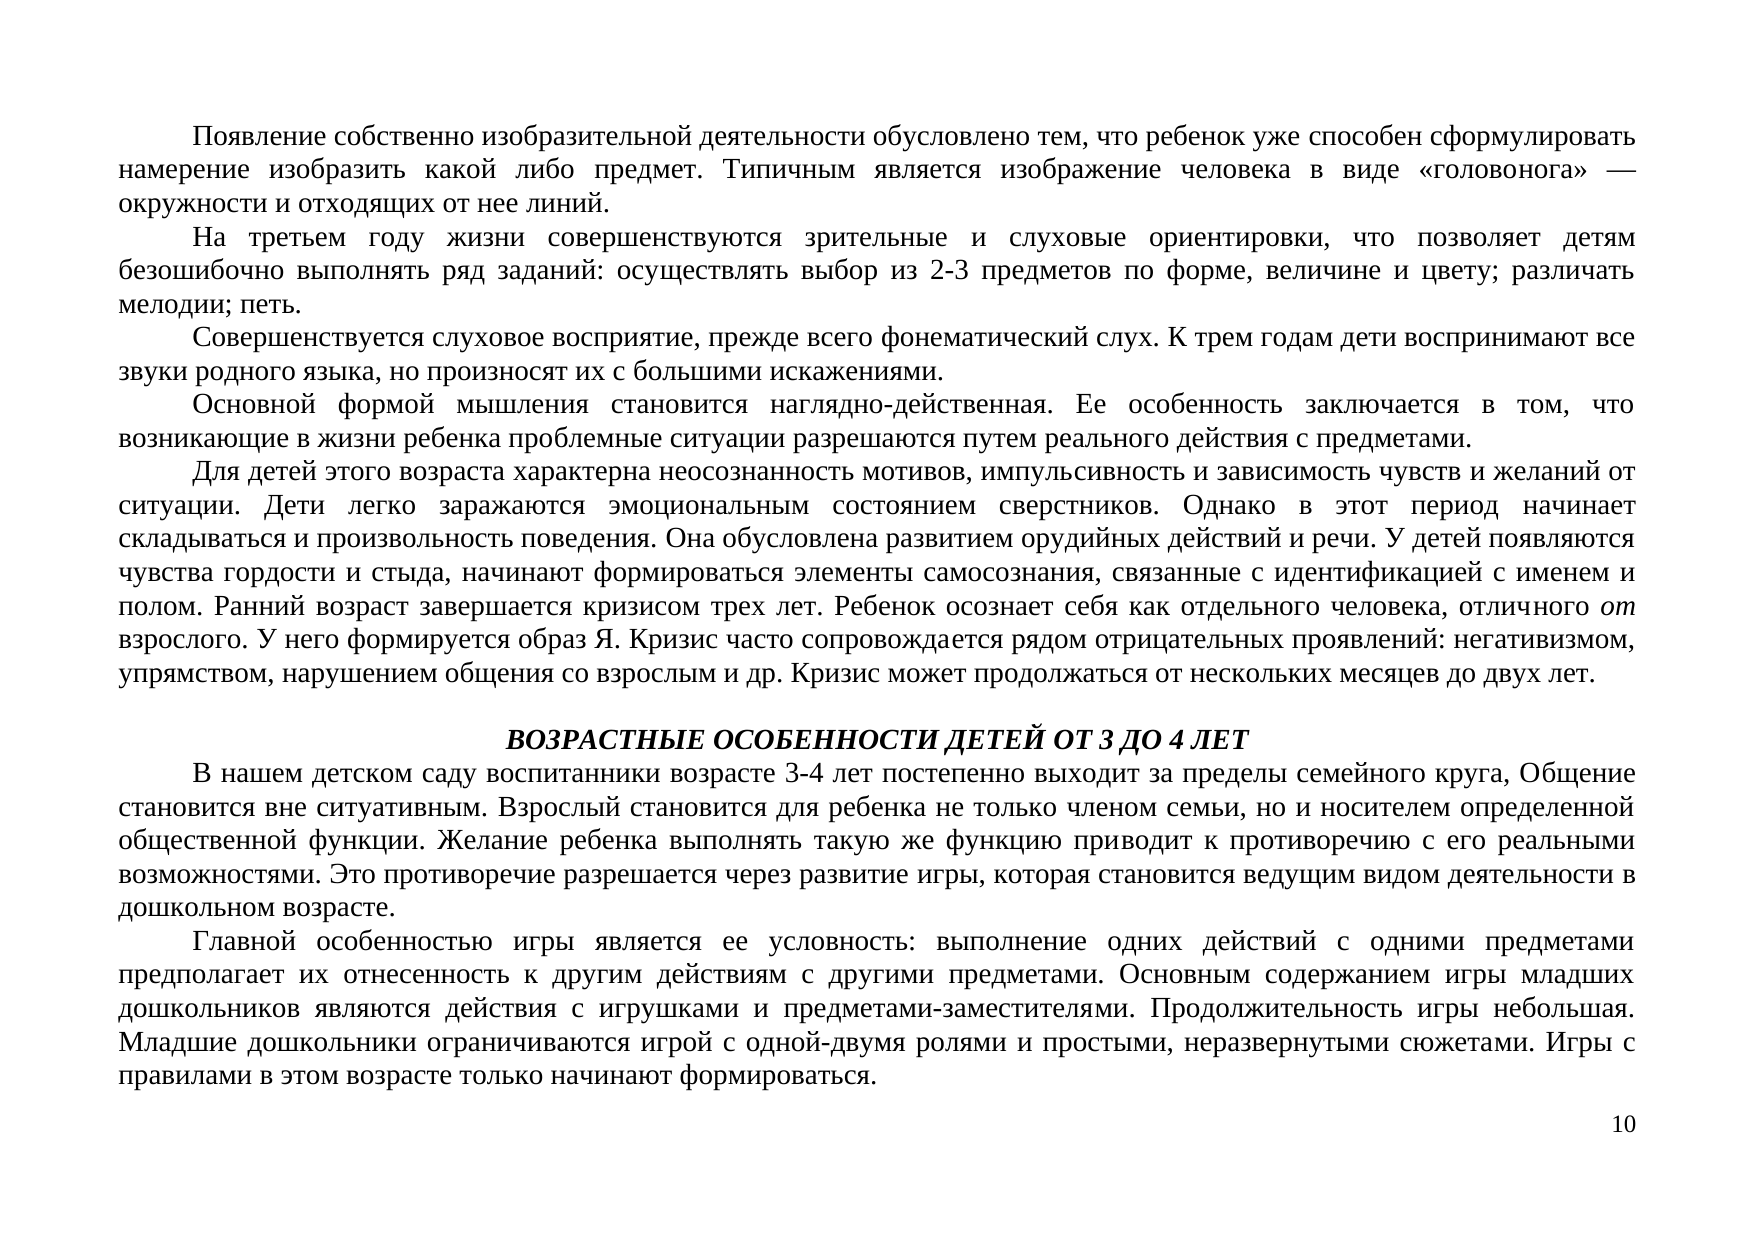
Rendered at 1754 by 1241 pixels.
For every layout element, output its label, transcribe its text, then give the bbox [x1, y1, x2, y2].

text Главной особенностью игры является ее условность: выполнение одних действий с одними предметами предполагает их отнесенность к другим действиям с другими предметами. Основным содержанием игры младших дошкольников являются действия с игрушками и предметами-заместителями. Продолжительность игры небольшая. Младшие дошкольники ограничиваются игрой с одной-двумя ролями и простыми, неразвернутыми сюжетами. Игры с правилами в этом возрасте только начинают формироваться. [118, 923, 1636, 1091]
text Основной формой мышления становится наглядно-действенная. Ее особенность заключается в том, что возникающие в жизни ребенка проблемные ситуации разрешаются путем реального действия с предметами. [118, 386, 1636, 453]
text ВОЗРАСТНЫЕ ОСОБЕННОСТИ ДЕТЕЙ ОТ 3 ДО 4 ЛЕТ [118, 722, 1636, 755]
text Появление собственно изобразительной деятельности обусловлено тем, что ребенок уже способен сформулировать намерение изобразить какой либо предмет. Типичным является изображение человека в виде «головонога» — окружности и отходящих от нее линий. [118, 118, 1636, 219]
text Совершенствуется слуховое восприятие, прежде всего фонематический слух. К трем годам дети воспринимают все звуки родного языка, но произносят их с большими искажениями. [118, 319, 1636, 386]
text Для детей этого возраста характерна неосознанность мотивов, импульсивность и зависимость чувств и желаний от ситуации. Дети легко заражаются эмоциональным состоянием сверстников. Однако в этот период начинает складываться и произвольность поведения. Она обусловлена развитием орудийных действий и речи. У детей появляются чувства гордости и стыда, начинают формироваться элементы самосознания, связанные с идентификацией с именем и полом. Ранний возраст завершается кризисом трех лет. Ребенок осознает себя как отдельного человека, отличного от взрослого. У него формируется образ Я. Кризис часто сопровождается рядом отрицательных проявлений: негативизмом, упрямством, нарушением общения со взрослым и др. Кризис может продолжаться от нескольких месяцев до двух лет. [118, 453, 1636, 688]
text На третьем году жизни совершенствуются зрительные и слуховые ориентировки, что позволяет детям безошибочно выполнять ряд заданий: осуществлять выбор из 2-3 предметов по форме, величине и цвету; различать мелодии; петь. [118, 219, 1636, 319]
text В нашем детском саду воспитанники возрасте 3-4 лет постепенно выходит за пределы семейного круга, Общение становится вне ситуативным. Взрослый становится для ребенка не только членом семьи, но и носителем определенной общественной функции. Желание ребенка выполнять такую же функцию приводит к противоречию с его реальными возможностями. Это противоречие разрешается через развитие игры, которая становится ведущим видом деятельности в дошкольном возрасте. [118, 755, 1636, 923]
